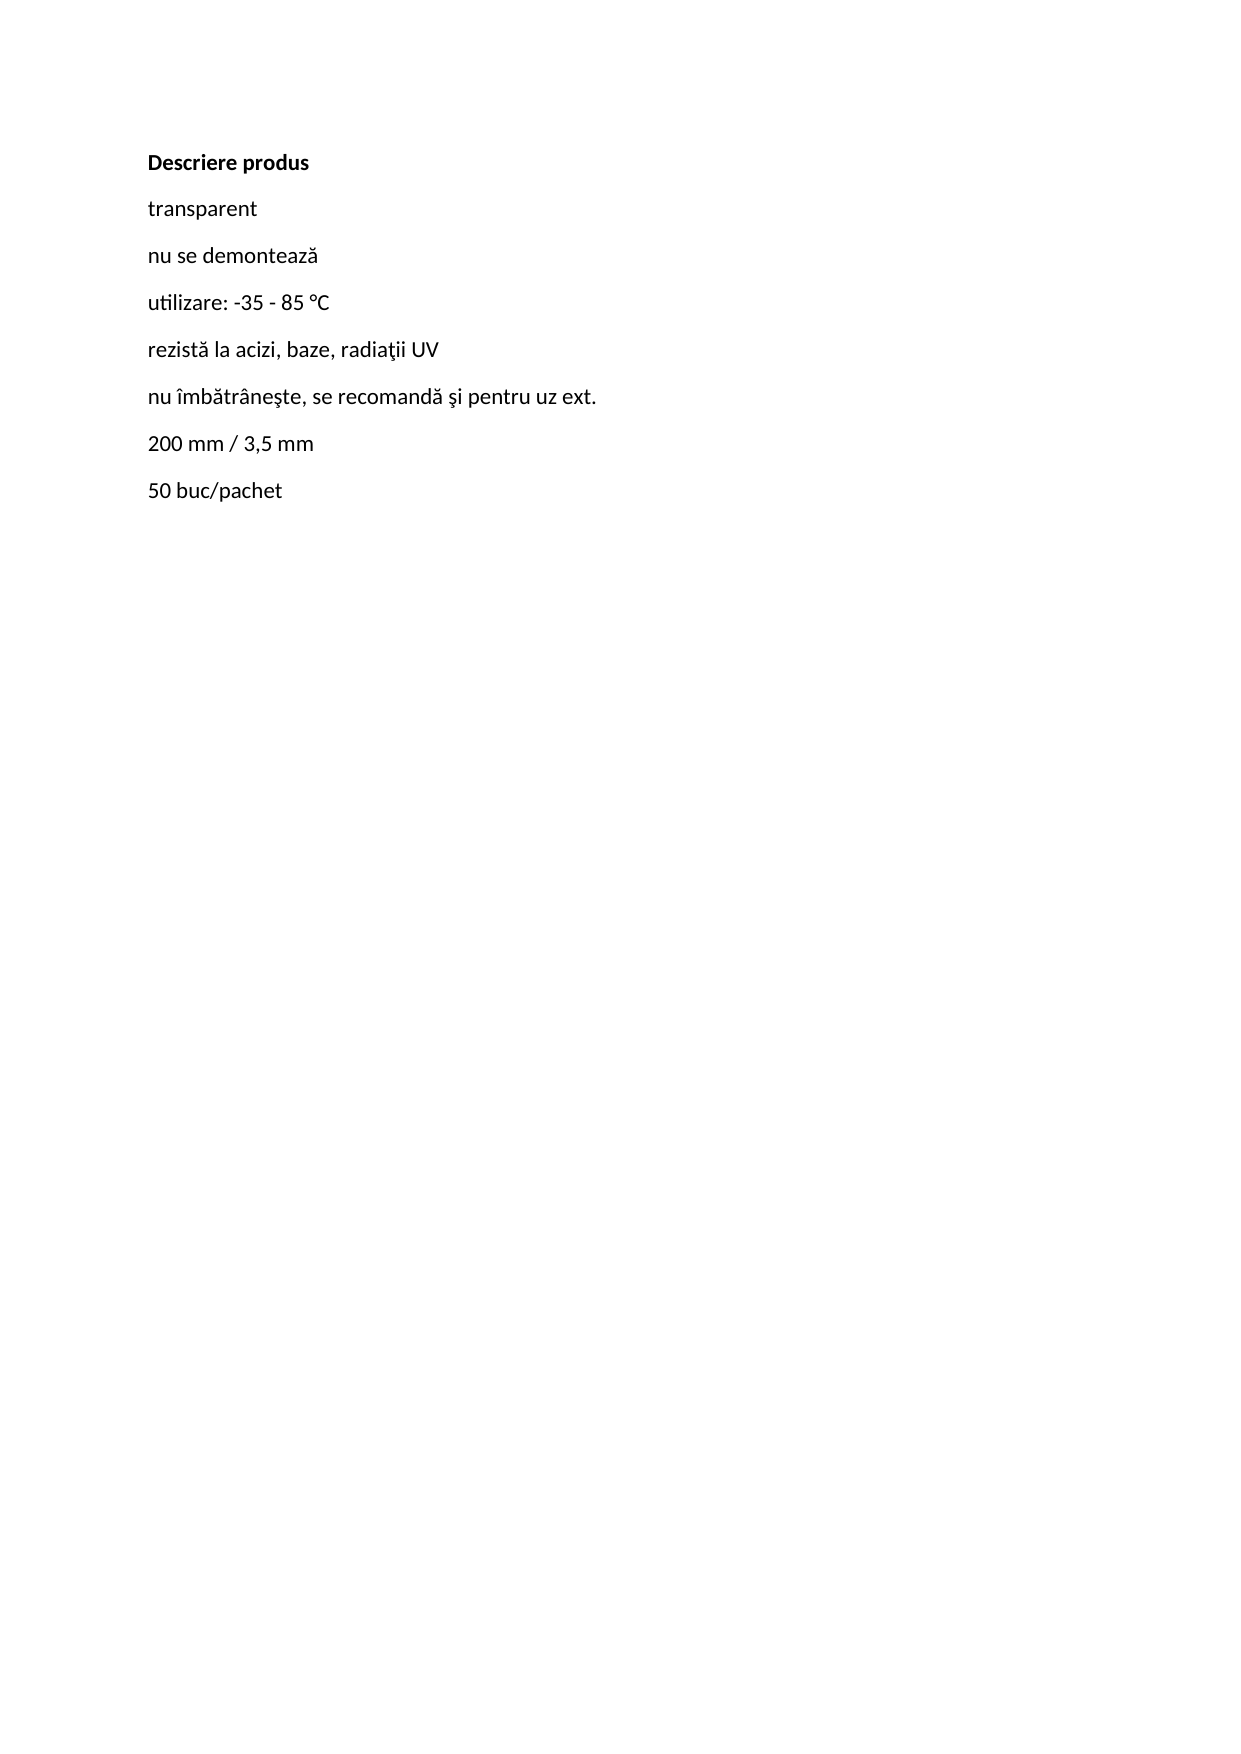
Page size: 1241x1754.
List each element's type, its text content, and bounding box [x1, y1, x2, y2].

text rezistă la acizi, baze, radiaţii UV [148, 335, 1093, 363]
text 200 mm / 3,5 mm [148, 429, 1093, 457]
text utilizare: -35 - 85 °C [148, 288, 1093, 316]
text nu îmbătrâneşte, se recomandă şi pentru uz ext. [148, 382, 1093, 410]
text transparent [148, 194, 1093, 222]
text nu se demontează [148, 241, 1093, 269]
text 50 buc/pachet [148, 476, 1093, 504]
text Descriere produs [148, 148, 1093, 176]
